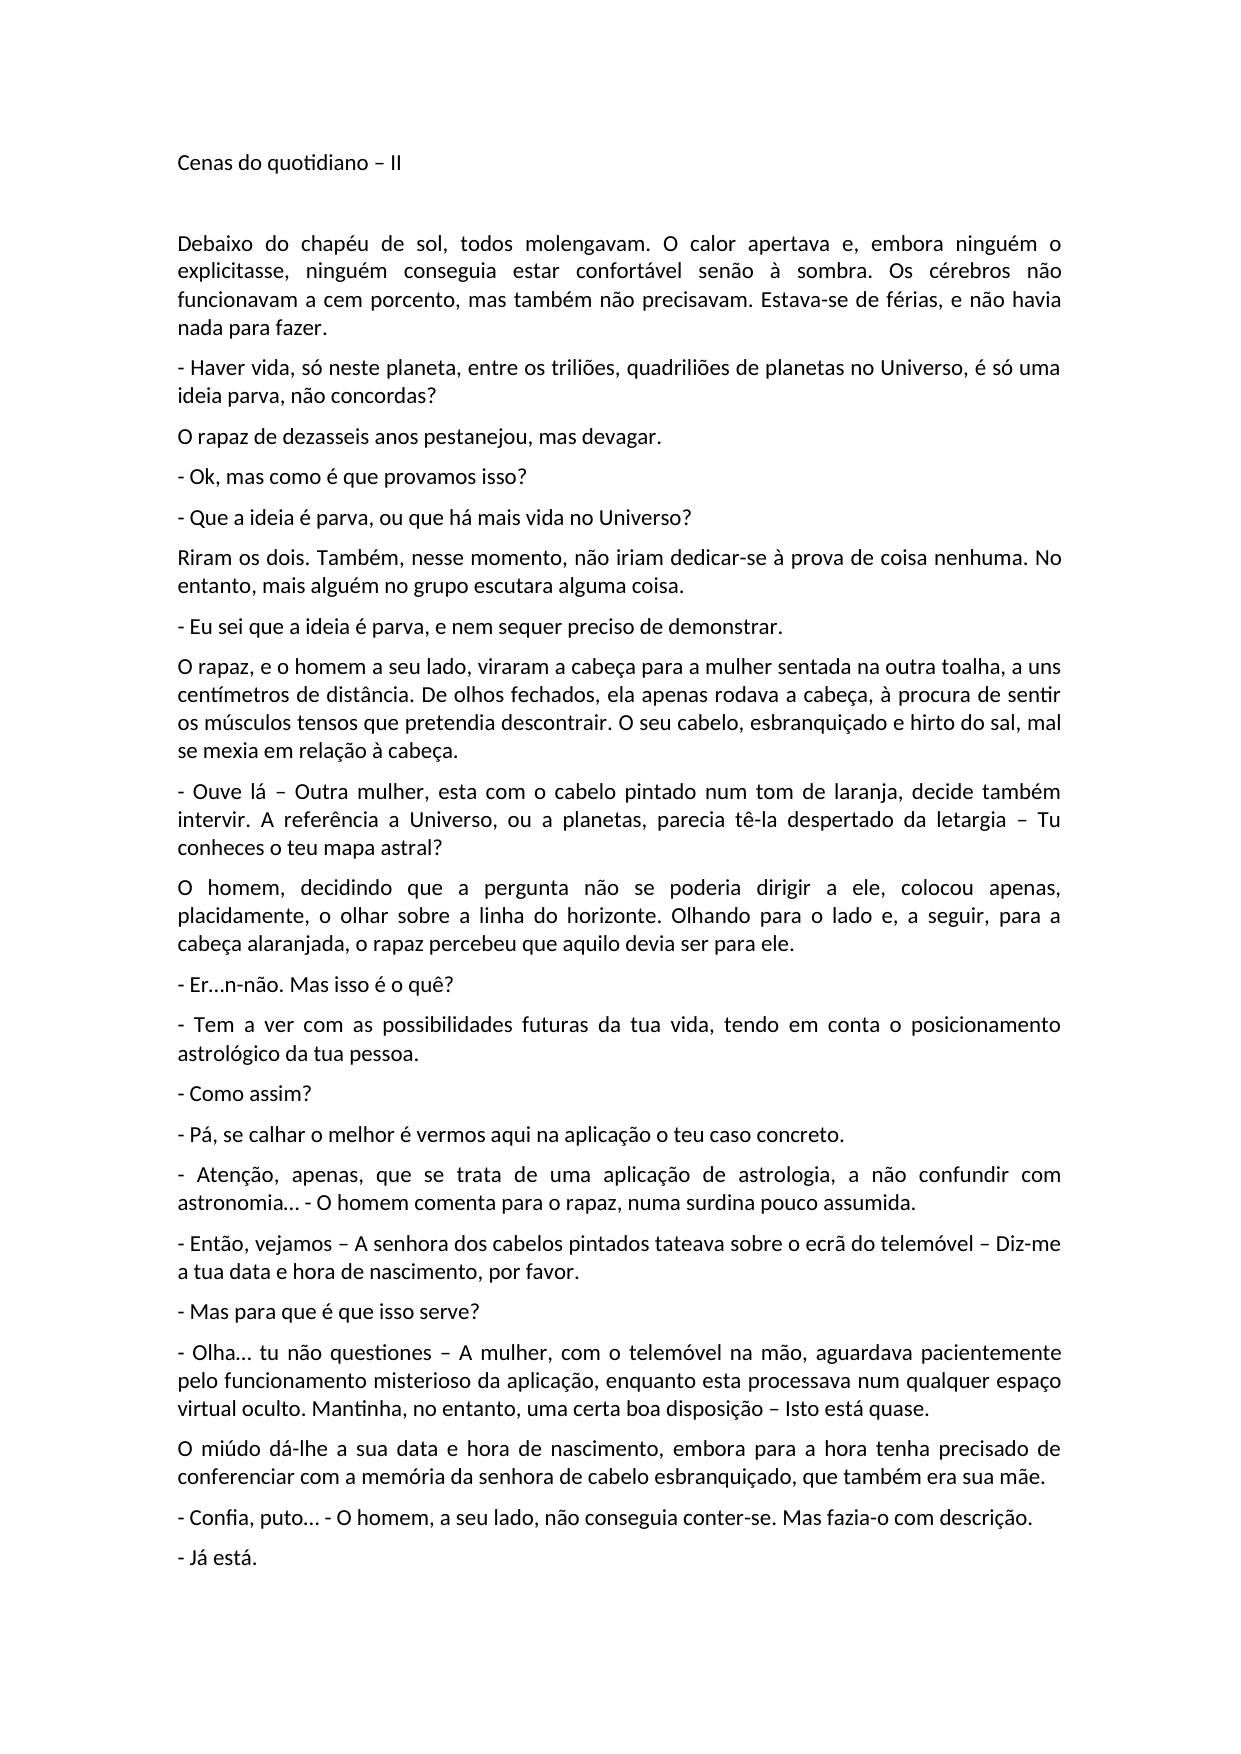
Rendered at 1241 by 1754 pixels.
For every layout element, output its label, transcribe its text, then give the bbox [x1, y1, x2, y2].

text - Pá, se calhar o melhor é vermos aqui na aplicação o teu caso concreto. [177, 1120, 1063, 1148]
text - Mas para que é que isso serve? [177, 1297, 1063, 1325]
text - Ok, mas como é que provamos isso? [177, 462, 1063, 490]
text - Então, vejamos – A senhora dos cabelos pintados tateava sobre o ecrã do telemóvel – Diz-me a tua data e hora de nascimento, por favor. [177, 1229, 1063, 1285]
text - Er…n-não. Mas isso é o quê? [177, 970, 1063, 998]
text - Haver vida, só neste planeta, entre os triliões, quadriliões de planetas no Universo, é só uma ideia parva, não concordas? [177, 353, 1063, 409]
text - Confia, puto… - O homem, a seu lado, não conseguia conter-se. Mas fazia-o com descrição. [177, 1503, 1063, 1531]
text O miúdo dá-lhe a sua data e hora de nascimento, embora para a hora tenha precisado de conferenciar com a memória da senhora de cabelo esbranquiçado, que também era sua mãe. [177, 1434, 1063, 1490]
text - Que a ideia é parva, ou que há mais vida no Universo? [177, 503, 1063, 531]
text - Eu sei que a ideia é parva, e nem sequer preciso de demonstrar. [177, 612, 1063, 640]
text - Como assim? [177, 1079, 1063, 1107]
text - Já está. [177, 1543, 1063, 1571]
text - Olha… tu não questiones – A mulher, com o telemóvel na mão, aguardava pacientemente pelo funcionamento misterioso da aplicação, enquanto esta processava num qualquer espaço virtual oculto. Mantinha, no entanto, uma certa boa disposição – Isto está quase. [177, 1338, 1063, 1422]
text O rapaz de dezasseis anos pestanejou, mas devagar. [177, 422, 1063, 450]
text O rapaz, e o homem a seu lado, viraram a cabeça para a mulher sentada na outra toalha, a uns centímetros de distância. De olhos fechados, ela apenas rodava a cabeça, à procura de sentir os músculos tensos que pretendia descontrair. O seu cabelo, esbranquiçado e hirto do sal, mal se mexia em relação à cabeça. [177, 652, 1063, 764]
text Riram os dois. Também, nesse momento, não iriam dedicar-se à prova de coisa nenhuma. No entanto, mais alguém no grupo escutara alguma coisa. [177, 543, 1063, 599]
text - Ouve lá – Outra mulher, esta com o cabelo pintado num tom de laranja, decide também intervir. A referência a Universo, ou a planetas, parecia tê-la despertado da letargia – Tu conheces o teu mapa astral? [177, 777, 1063, 861]
text Debaixo do chapéu de sol, todos molengavam. O calor apertava e, embora ninguém o explicitasse, ninguém conseguia estar confortável senão à sombra. Os cérebros não funcionavam a cem porcento, mas também não precisavam. Estava-se de férias, e não havia nada para fazer. [177, 229, 1063, 341]
text O homem, decidindo que a pergunta não se poderia dirigir a ele, colocou apenas, placidamente, o olhar sobre a linha do horizonte. Olhando para o lado e, a seguir, para a cabeça alaranjada, o rapaz percebeu que aquilo devia ser para ele. [177, 873, 1063, 958]
text Cenas do quotidiano – II [177, 148, 1063, 176]
text - Atenção, apenas, que se trata de uma aplicação de astrologia, a não confundir com astronomia… - O homem comenta para o rapaz, numa surdina pouco assumida. [177, 1160, 1063, 1216]
text - Tem a ver com as possibilidades futuras da tua vida, tendo em conta o posicionamento astrológico da tua pessoa. [177, 1011, 1063, 1067]
